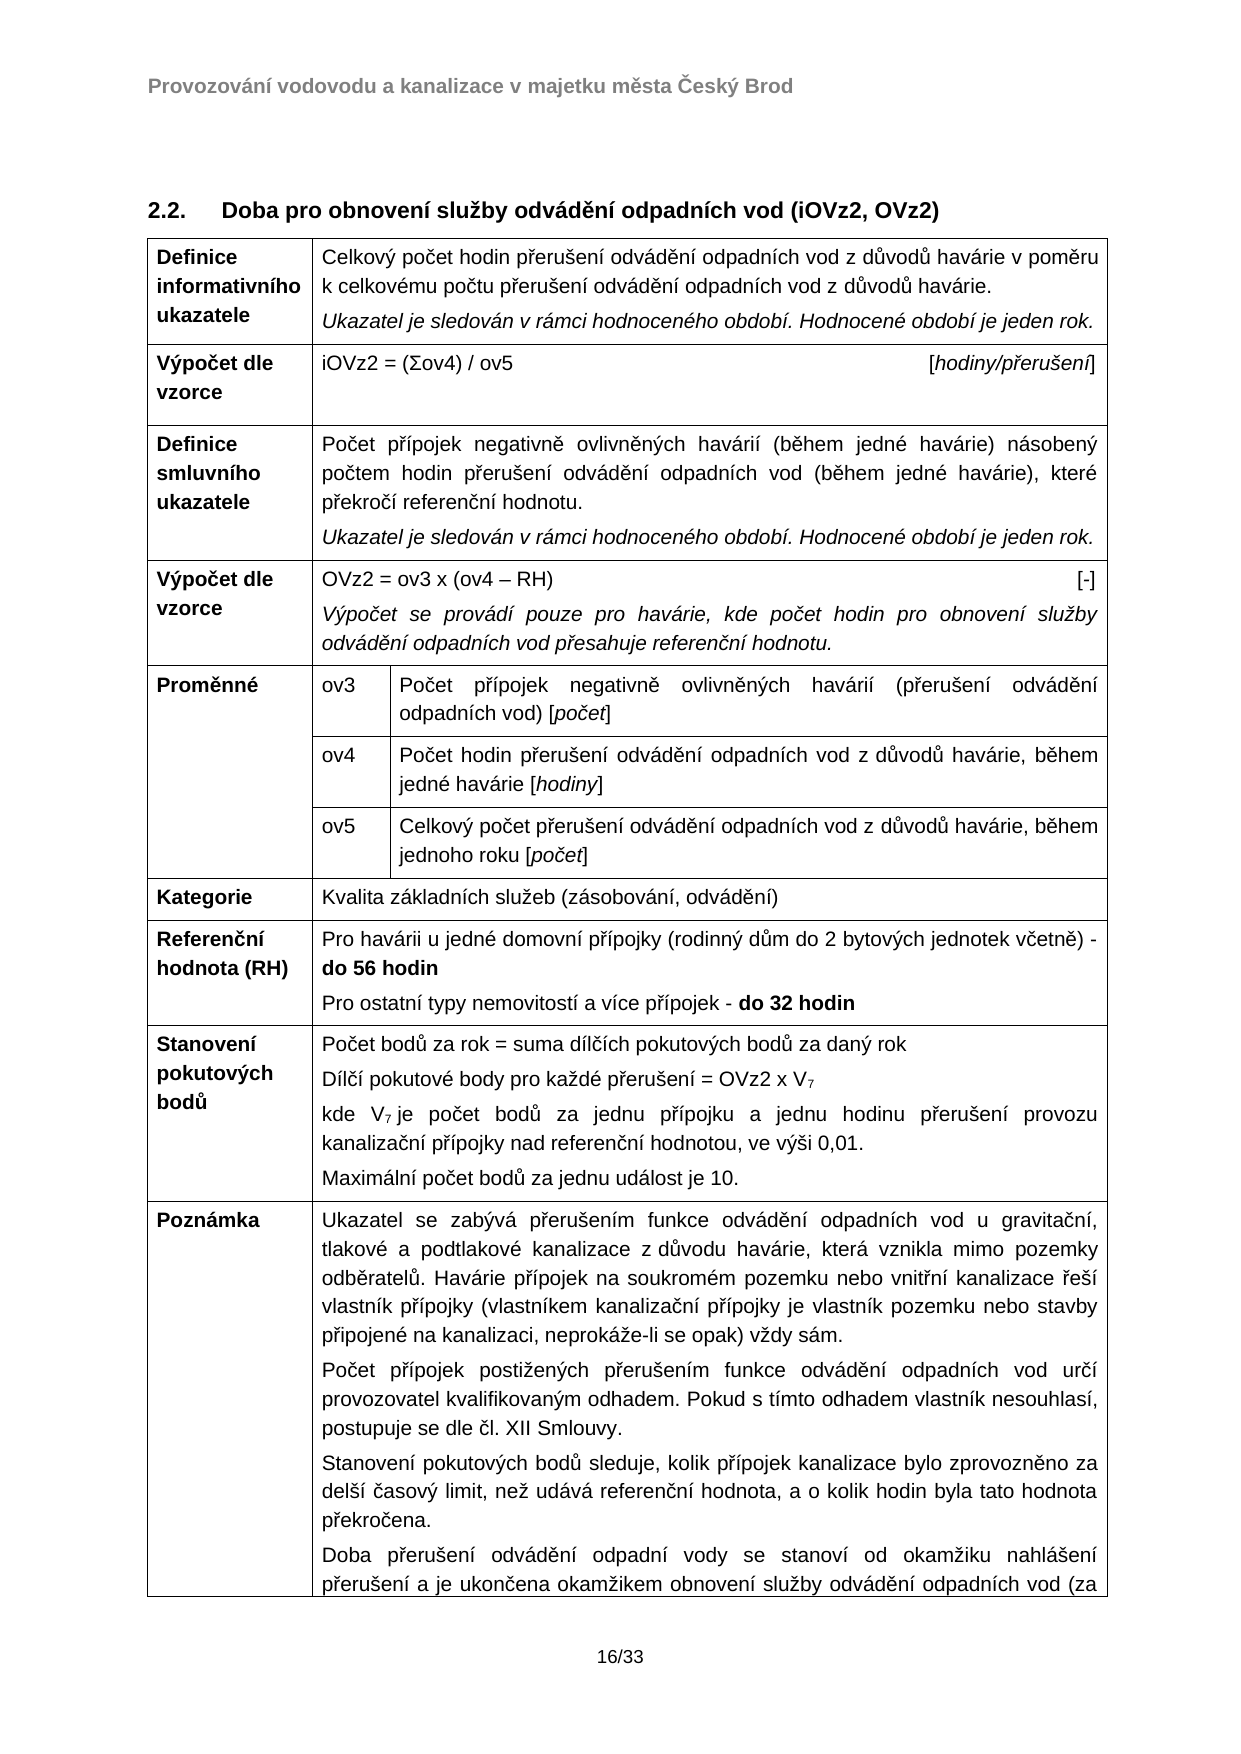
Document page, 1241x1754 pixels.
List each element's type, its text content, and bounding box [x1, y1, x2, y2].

table_header Celkový počet hodin přerušení odvádění odpadních vod z důvodů havárie v poměru k celkovému počtu přerušení odvádění odpadních vod z důvodů havárie. Ukazatel je sledován v rámci hodnoceného období. Hodnocené období je jeden rok. [313, 239, 1107, 344]
table_cell Výpočet dle vzorce [148, 561, 312, 665]
table_header Definice informativního ukazatele [148, 239, 312, 344]
table_cell Kvalita základních služeb (zásobování, odvádění) [313, 879, 1107, 919]
table_cell Počet přípojek negativně ovlivněných havárií (během jedné havárie) násobený počtem hodin přerušení odvádění odpadních vod (během jedné havárie), které překročí referenční hodnotu. Ukazatel je sledován v rámci hodnoceného období. Hodnocené období je jeden rok. [313, 426, 1107, 560]
table_cell Stanovení pokutových bodů [148, 1026, 312, 1201]
table_cell OVz2 = ov3 x (ov4 – RH) [-] Výpočet se provádí pouze pro havárie, kde počet hodin pro obnovení služby odvádění odpadních vod přesahuje referenční hodnotu. [313, 561, 1107, 665]
table_cell Výpočet dle vzorce [148, 345, 312, 425]
subtitle Doba pro obnovení služby odvádění odpadních vod (iOVz2, OVz2) [148, 197, 1093, 223]
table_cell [313, 1202, 1107, 1596]
table_cell Definice smluvního ukazatele [148, 426, 312, 560]
table_cell Počet hodin přerušení odvádění odpadních vod z důvodů havárie, během jedné havárie [hodiny] [391, 737, 1107, 807]
table_cell Proměnné [148, 666, 312, 878]
table_cell ov4 [313, 737, 390, 807]
table_cell Počet přípojek negativně ovlivněných havárií (přerušení odvádění odpadních vod) [počet] [391, 666, 1107, 736]
table_cell Celkový počet přerušení odvádění odpadních vod z důvodů havárie, během jednoho roku [počet] [391, 808, 1107, 878]
table_cell ov3 [313, 666, 390, 736]
table_cell Kategorie [148, 879, 312, 919]
table_cell ov5 [313, 808, 390, 878]
table_cell Poznámka [148, 1202, 312, 1596]
table_cell iOVz2 = (Σov4) / ov5 [hodiny/přerušení] [313, 345, 1107, 425]
table_cell Pro havárii u jedné domovní přípojky (rodinný dům do 2 bytových jednotek včetně) - do 56 hodin Pro ostatní typy nemovitostí a více přípojek - do 32 hodin [313, 921, 1107, 1025]
table_cell Referenční hodnota (RH) [148, 921, 312, 1025]
table_cell Počet bodů za rok = suma dílčích pokutových bodů za daný rok Dílčí pokutové body pro každé přerušení = OVz2 x V7 kde V7 je počet bodů za jednu přípojku a jednu hodinu přerušení provozu kanalizační přípojky nad referenční hodnotou, ve výši 0,01. Maximální počet bodů za jednu událost je 10. [313, 1026, 1107, 1201]
